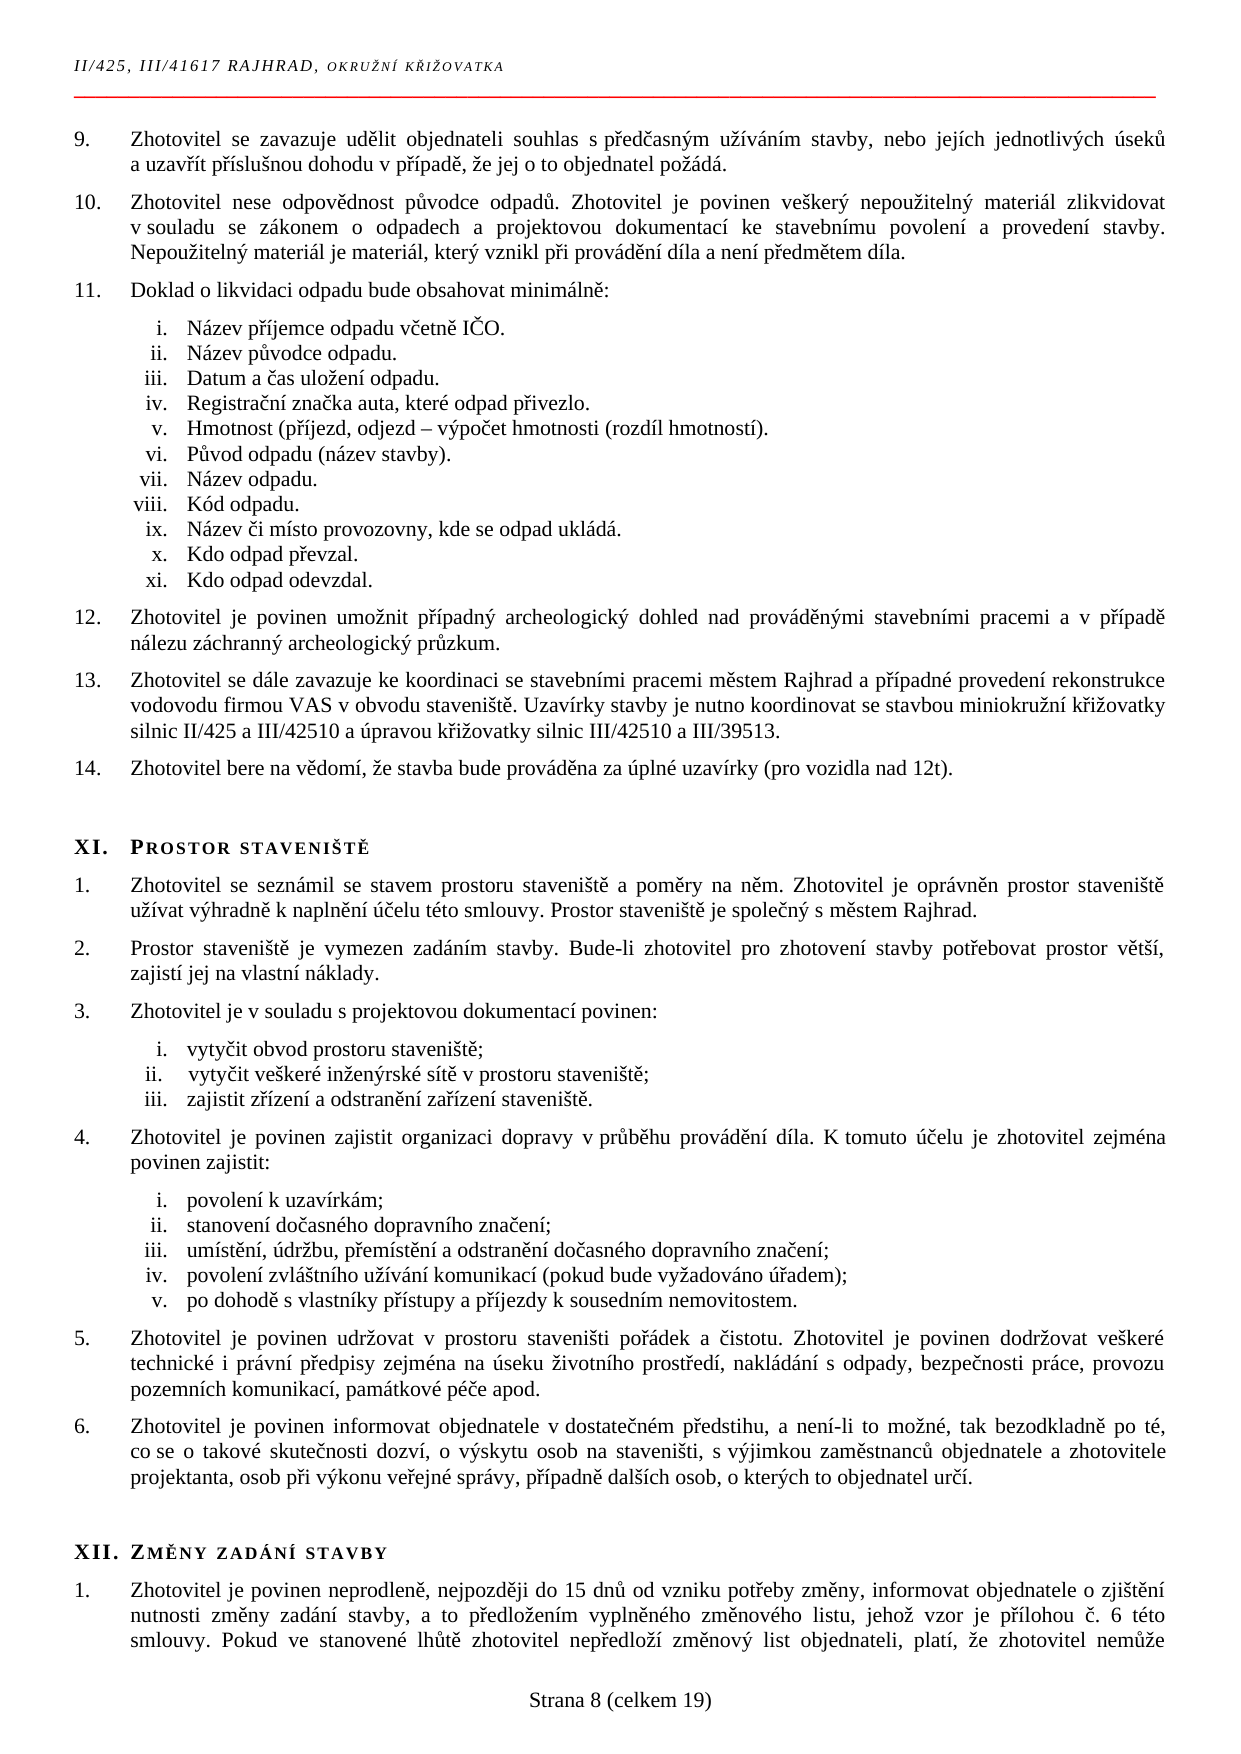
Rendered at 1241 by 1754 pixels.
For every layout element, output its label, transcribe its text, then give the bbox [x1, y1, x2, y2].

list Zhotovitel je v souladu s projektovou dokumentací povinen: [74, 998, 1167, 1023]
list Zhotovitel nese odpovědnost původce odpadů. Zhotovitel je povinen veškerý nepoužitelný materiál zlikvidovat v souladu se zákonem o odpadech a projektovou dokumentací ke stavebnímu povolení a provedení stavby. Nepoužitelný materiál je materiál, který vznikl při provádění díla a není předmětem díla. [74, 189, 1167, 264]
list Zhotovitel je povinen informovat objednatele v dostatečném předstihu, a není-li to možné, tak bezodkladně po té, co se o takové skutečnosti dozví, o výskytu osob na staveništi, s výjimkou zaměstnanců objednatele a zhotovitele projektanta, osob při výkonu veřejné správy, případně dalších osob, o kterých to objednatel určí. [74, 1413, 1167, 1489]
list stanovení dočasného dopravního značení; [168, 1212, 1167, 1237]
list Zhotovitel je povinen umožnit případný archeologický dohled nad prováděnými stavebními pracemi a v případě nálezu záchranný archeologický průzkum. [74, 604, 1167, 655]
list vytyčit obvod prostoru staveniště; [168, 1036, 1167, 1061]
list Kód odpadu. [168, 491, 1167, 516]
list vytyčit veškeré inženýrské sítě v prostoru staveniště; [162, 1061, 1167, 1086]
list Doklad o likvidaci odpadu bude obsahovat minimálně: [74, 277, 1167, 302]
list Prostor staveniště [74, 834, 1167, 859]
list povolení zvláštního užívání komunikací (pokud bude vyžadováno úřadem); [168, 1262, 1167, 1287]
list Změny zadání stavby [74, 1539, 1167, 1564]
list Zhotovitel je povinen zajistit organizaci dopravy v průběhu provádění díla. K tomuto účelu je zhotovitel zejména povinen zajistit: [74, 1124, 1167, 1174]
list zajistit zřízení a odstranění zařízení staveniště. [168, 1086, 1167, 1111]
list po dohodě s vlastníky přístupy a příjezdy k sousedním nemovitostem. [168, 1287, 1167, 1313]
list Název odpadu. [168, 466, 1167, 491]
list Název či místo provozovny, kde se odpad ukládá. [168, 516, 1167, 541]
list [74, 1577, 1167, 1652]
list Prostor staveniště je vymezen zadáním stavby. Bude-li zhotovitel pro zhotovení stavby potřebovat prostor větší, zajistí jej na vlastní náklady. [74, 935, 1167, 985]
list Název původce odpadu. [168, 340, 1167, 365]
list Datum a čas uložení odpadu. [168, 365, 1167, 390]
list Původ odpadu (název stavby). [168, 441, 1167, 466]
list Kdo odpad převzal. [168, 541, 1167, 567]
list Zhotovitel bere na vědomí, že stavba bude prováděna za úplné uzavírky (pro vozidla nad 12t). [74, 755, 1167, 781]
list Kdo odpad odevzdal. [168, 567, 1167, 592]
list Zhotovitel se zavazuje udělit objednateli souhlas s předčasným užíváním stavby, nebo jejích jednotlivých úseků a uzavřít příslušnou dohodu v případě, že jej o to objednatel požádá. [74, 126, 1167, 176]
list Název příjemce odpadu včetně IČO. [168, 314, 1167, 340]
list povolení k uzavírkám; [168, 1187, 1167, 1212]
list umístění, údržbu, přemístění a odstranění dočasného dopravního značení; [168, 1237, 1167, 1262]
list Hmotnost (příjezd, odjezd – výpočet hmotnosti (rozdíl hmotností). [168, 415, 1167, 441]
list Registrační značka auta, které odpad přivezlo. [168, 390, 1167, 415]
list Zhotovitel je povinen udržovat v prostoru staveništi pořádek a čistotu. Zhotovitel je povinen dodržovat veškeré technické i právní předpisy zejména na úseku životního prostředí, nakládání s odpady, bezpečnosti práce, provozu pozemních komunikací, památkové péče apod. [74, 1325, 1167, 1401]
list Zhotovitel se dále zavazuje ke koordinaci se stavebními pracemi městem Rajhrad a případné provedení rekonstrukce vodovodu firmou VAS v obvodu staveniště. Uzavírky stavby je nutno koordinovat se stavbou miniokružní křižovatky silnic II/425 a III/42510 a úpravou křižovatky silnic III/42510 a III/39513. [74, 667, 1167, 743]
list Zhotovitel se seznámil se stavem prostoru staveniště a poměry na něm. Zhotovitel je oprávněn prostor staveniště užívat výhradně k naplnění účelu této smlouvy. Prostor staveniště je společný s městem Rajhrad. [74, 872, 1167, 922]
